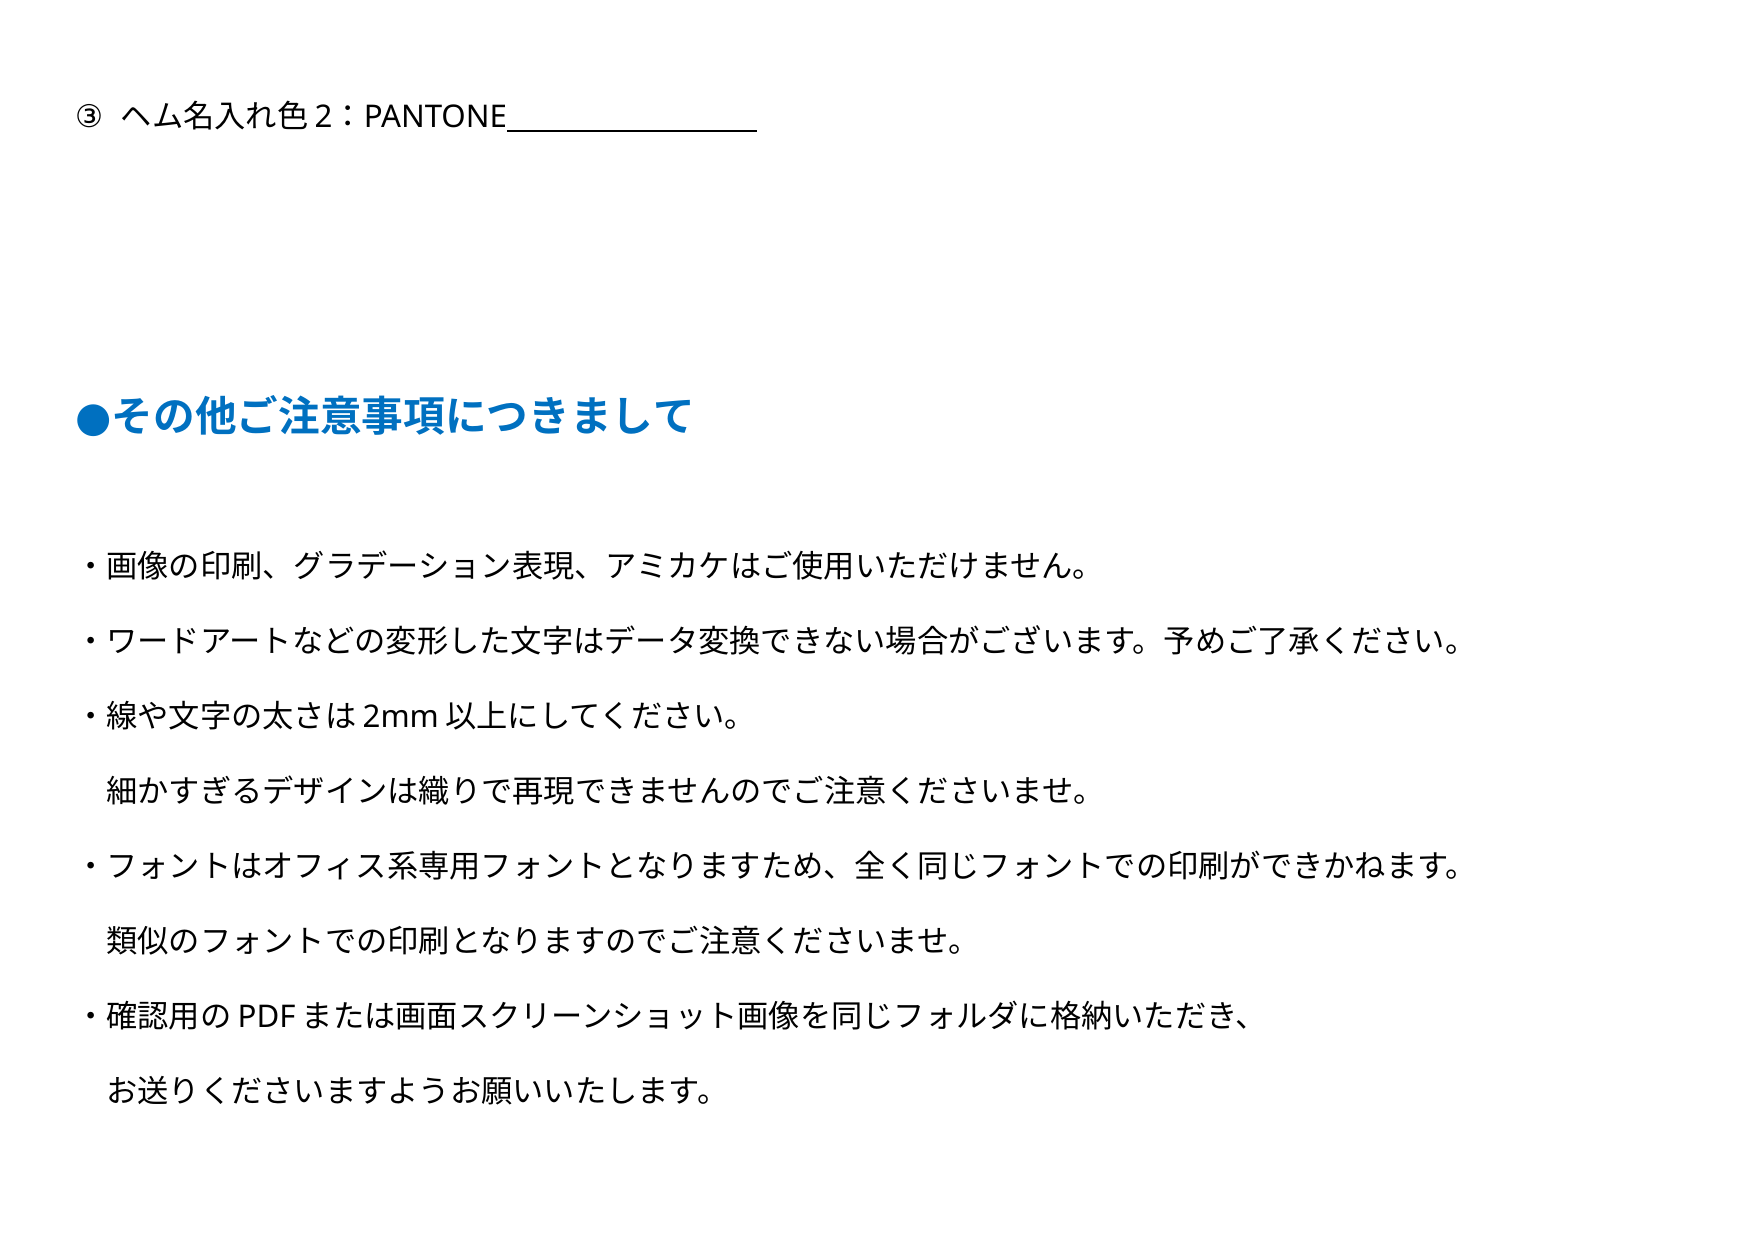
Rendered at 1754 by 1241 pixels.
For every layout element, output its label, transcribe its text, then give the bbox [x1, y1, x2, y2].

text ・画像の印刷、グラデーション表現、アミカケはご使用いただけません。 [75, 526, 1679, 601]
text ・フォントはオフィス系専用フォントとなりますため、全く同じフォントでの印刷ができかねます。 [75, 826, 1679, 901]
text 類似のフォントでの印刷となりますのでご注意くださいませ。 [75, 901, 1679, 976]
text ・確認用のPDFまたは画面スクリーンショット画像を同じフォルダに格納いただき、 [75, 976, 1679, 1051]
list ヘム名入れ色2：PANTONE [75, 76, 1679, 151]
text ・線や文字の太さは2mm以上にしてください。 [75, 676, 1679, 751]
text ・ワードアートなどの変形した文字はデータ変換できない場合がございます。予めご了承ください。 [75, 601, 1679, 676]
text お送りくださいますようお願いいたします。 [75, 1051, 1679, 1126]
text 細かすぎるデザインは織りで再現できませんのでご注意くださいませ。 [75, 751, 1679, 826]
text ●その他ご注意事項につきまして [75, 376, 1679, 451]
